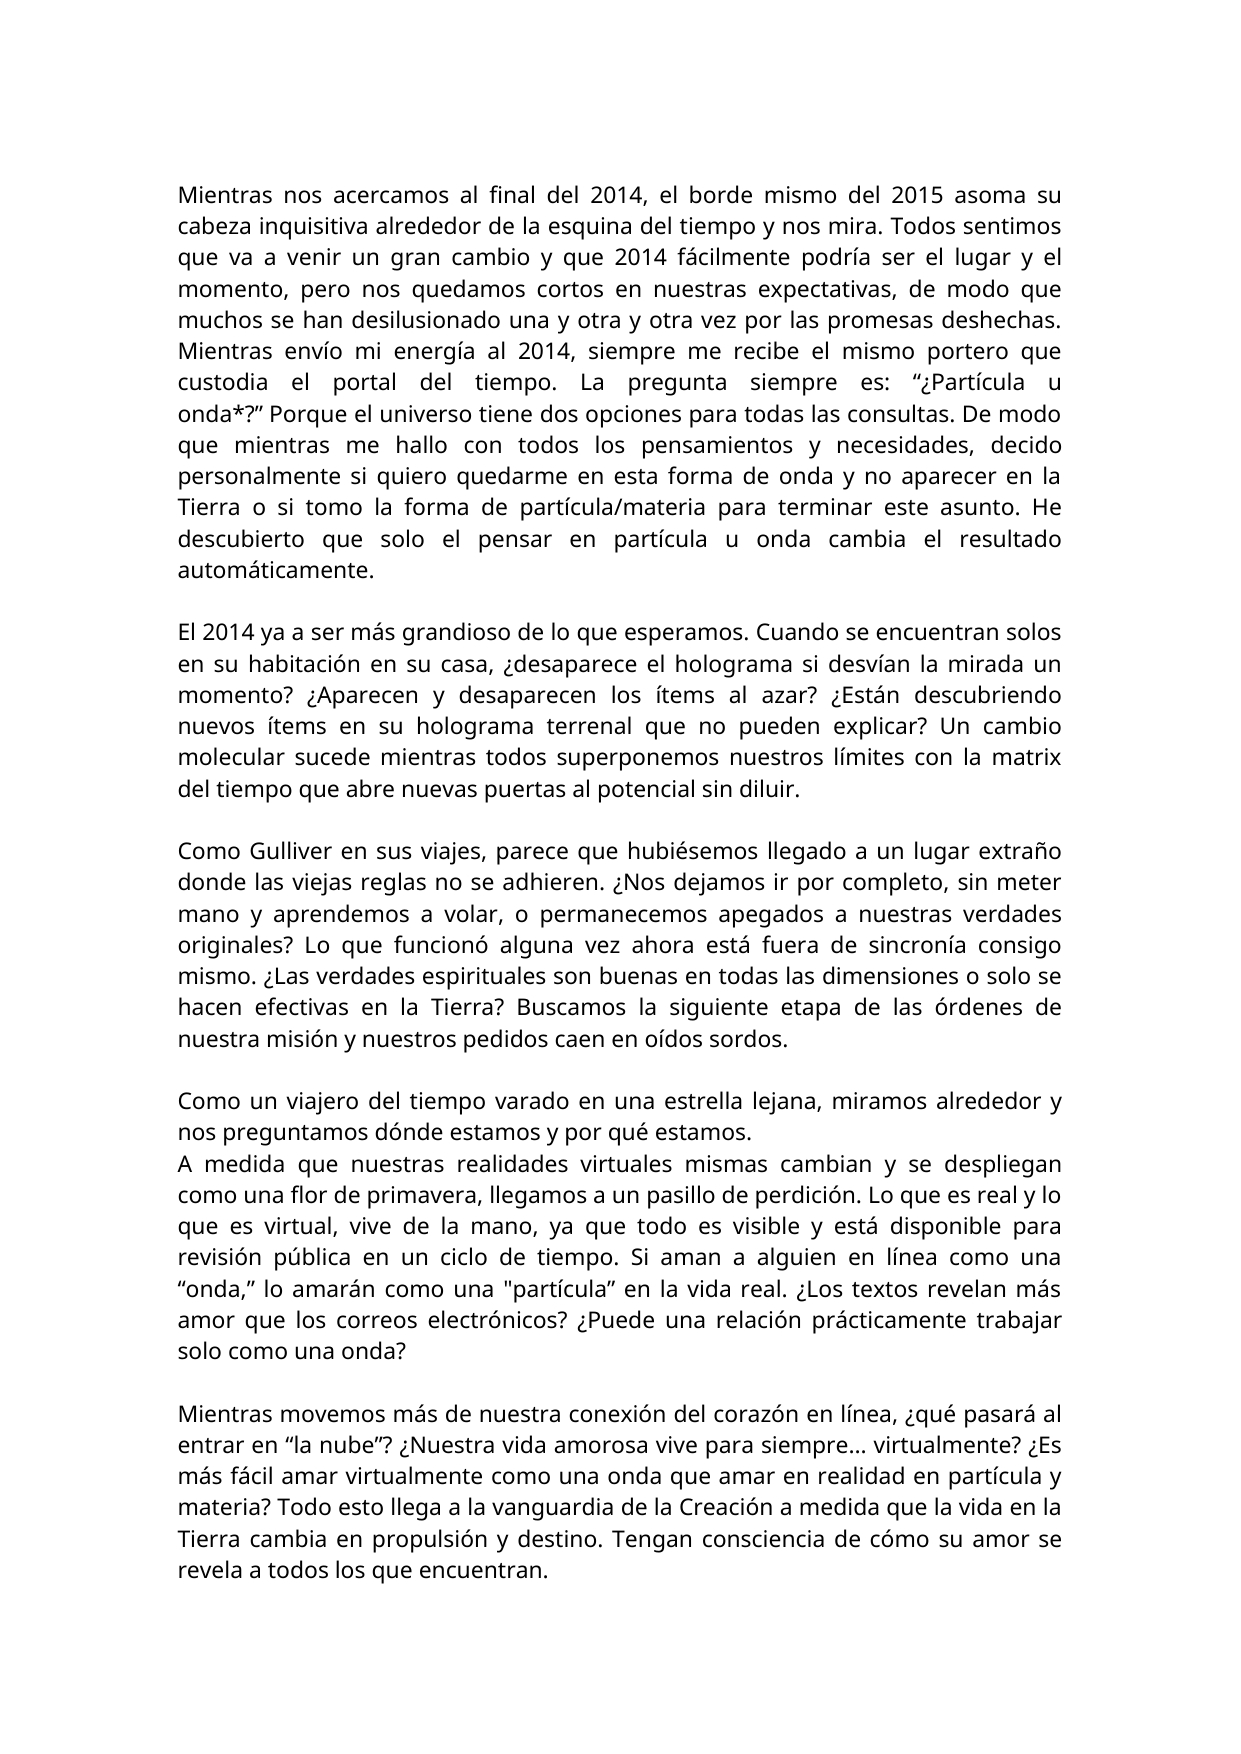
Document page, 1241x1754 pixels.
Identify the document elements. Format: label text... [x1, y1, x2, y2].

text A medida que nuestras realidades virtuales mismas cambian y se despliegan como una flor de primavera, llegamos a un pasillo de perdición. Lo que es real y lo que es virtual, vive de la mano, ya que todo es visible y está disponible para revisión pública en un ciclo de tiempo. Si aman a alguien en línea como una “onda,” lo amarán como una "partícula” en la vida real. ¿Los textos revelan más amor que los correos electrónicos? ¿Puede una relación prácticamente trabajar solo como una onda? [177, 1148, 1063, 1366]
text Mientras nos acercamos al final del 2014, el borde mismo del 2015 asoma su cabeza inquisitiva alrededor de la esquina del tiempo y nos mira. Todos sentimos que va a venir un gran cambio y que 2014 fácilmente podría ser el lugar y el momento, pero nos quedamos cortos en nuestras expectativas, de modo que muchos se han desilusionado una y otra y otra vez por las promesas deshechas. Mientras envío mi energía al 2014, siempre me recibe el mismo portero que custodia el portal del tiempo. La pregunta siempre es: “¿Partícula u onda*?” Porque el universo tiene dos opciones para todas las consultas. De modo que mientras me hallo con todos los pensamientos y necesidades, decido personalmente si quiero quedarme en esta forma de onda y no aparecer en la Tierra o si tomo la forma de partícula/materia para terminar este asunto. He descubierto que solo el pensar en partícula u onda cambia el resultado automáticamente. [177, 179, 1063, 585]
text Como Gulliver en sus viajes, parece que hubiésemos llegado a un lugar extraño donde las viejas reglas no se adhieren. ¿Nos dejamos ir por completo, sin meter mano y aprendemos a volar, o permanecemos apegados a nuestras verdades originales? Lo que funcionó alguna vez ahora está fuera de sincronía consigo mismo. ¿Las verdades espirituales son buenas en todas las dimensiones o solo se hacen efectivas en la Tierra? Buscamos la siguiente etapa de las órdenes de nuestra misión y nuestros pedidos caen en oídos sordos. [177, 835, 1063, 1054]
text Como un viajero del tiempo varado en una estrella lejana, miramos alrededor y nos preguntamos dónde estamos y por qué estamos. [177, 1085, 1063, 1148]
text El 2014 ya a ser más grandioso de lo que esperamos. Cuando se encuentran solos en su habitación en su casa, ¿desaparece el holograma si desvían la mirada un momento? ¿Aparecen y desaparecen los ítems al azar? ¿Están descubriendo nuevos ítems en su holograma terrenal que no pueden explicar? Un cambio molecular sucede mientras todos superponemos nuestros límites con la matrix del tiempo que abre nuevas puertas al potencial sin diluir. [177, 616, 1063, 804]
text Mientras movemos más de nuestra conexión del corazón en línea, ¿qué pasará al entrar en “la nube”? ¿Nuestra vida amorosa vive para siempre… virtualmente? ¿Es más fácil amar virtualmente como una onda que amar en realidad en partícula y materia? Todo esto llega a la vanguardia de la Creación a medida que la vida en la Tierra cambia en propulsión y destino. Tengan consciencia de cómo su amor se revela a todos los que encuentran. [177, 1398, 1063, 1585]
